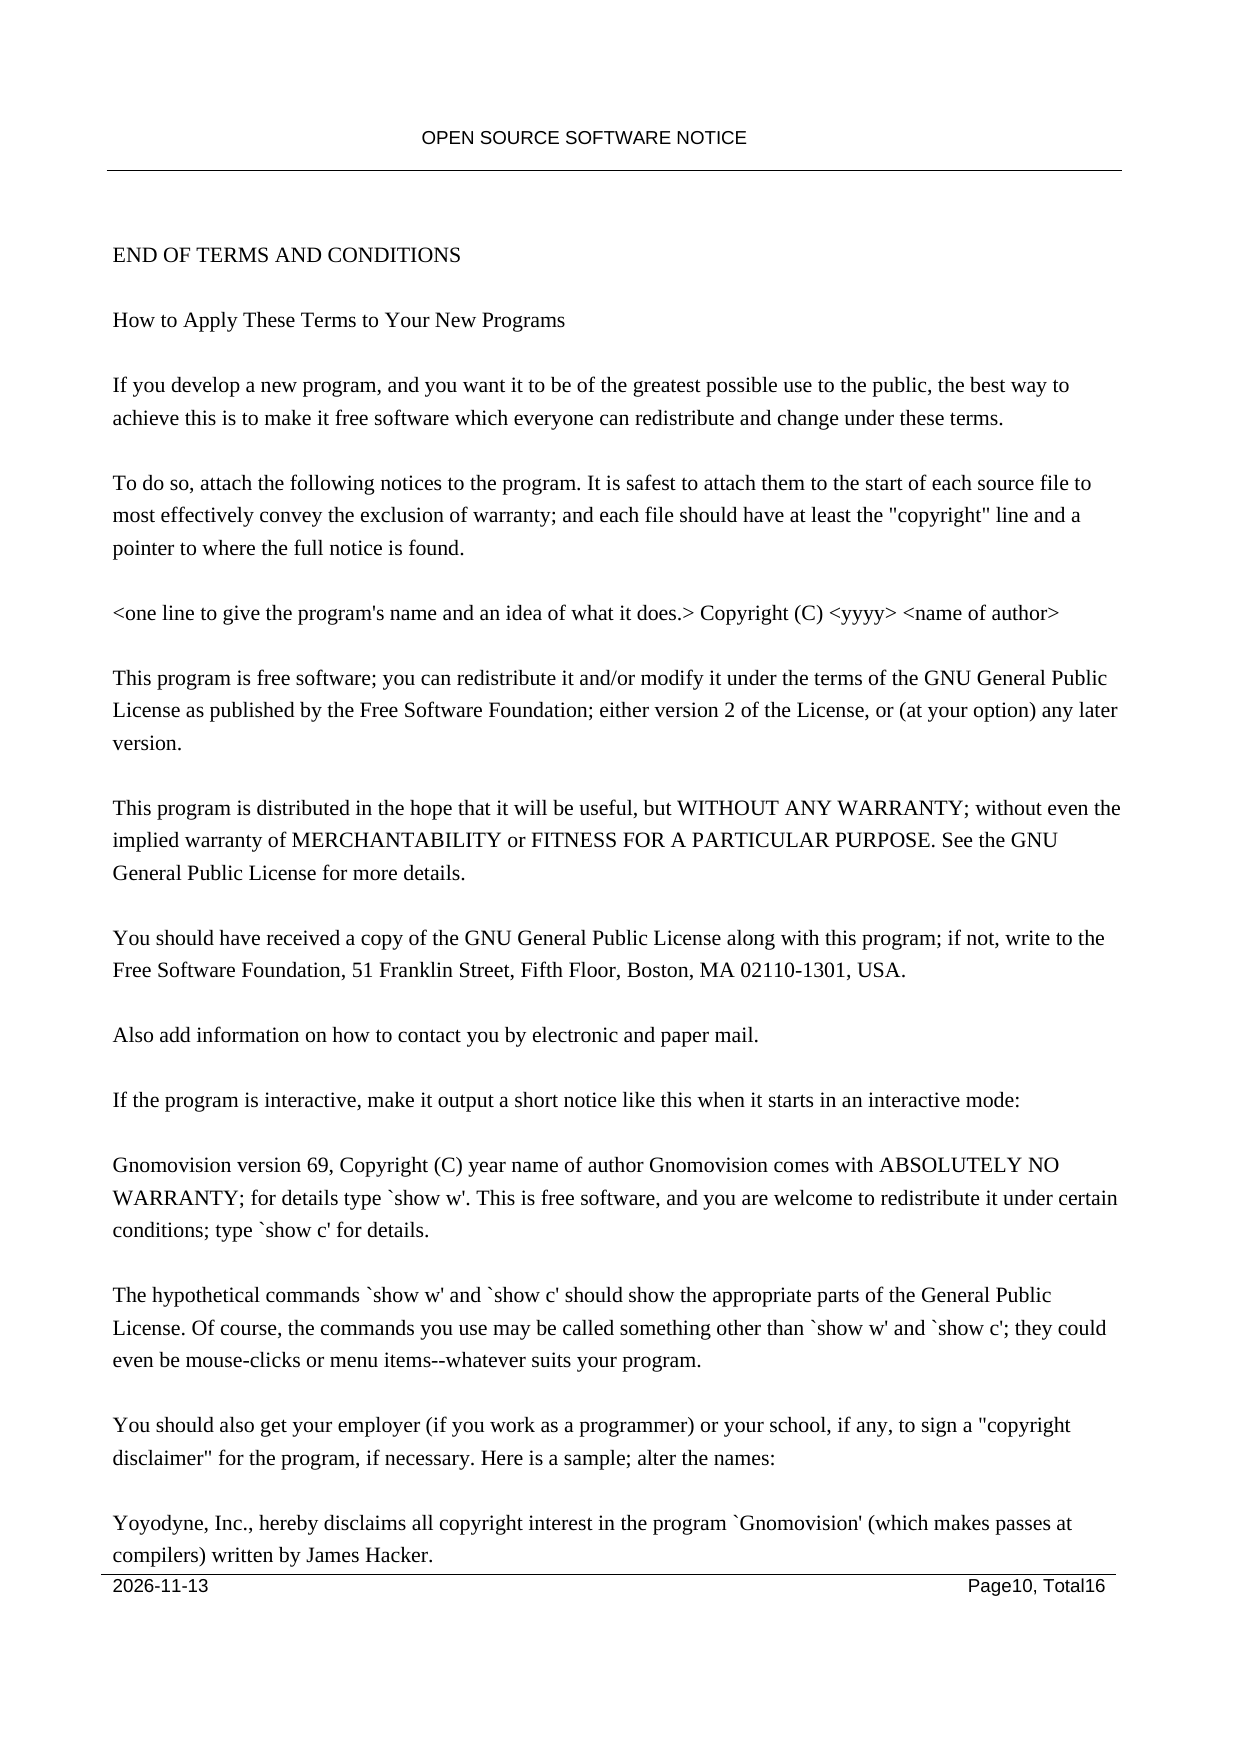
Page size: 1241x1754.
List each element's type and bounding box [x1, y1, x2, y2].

text [112, 206, 1128, 1571]
